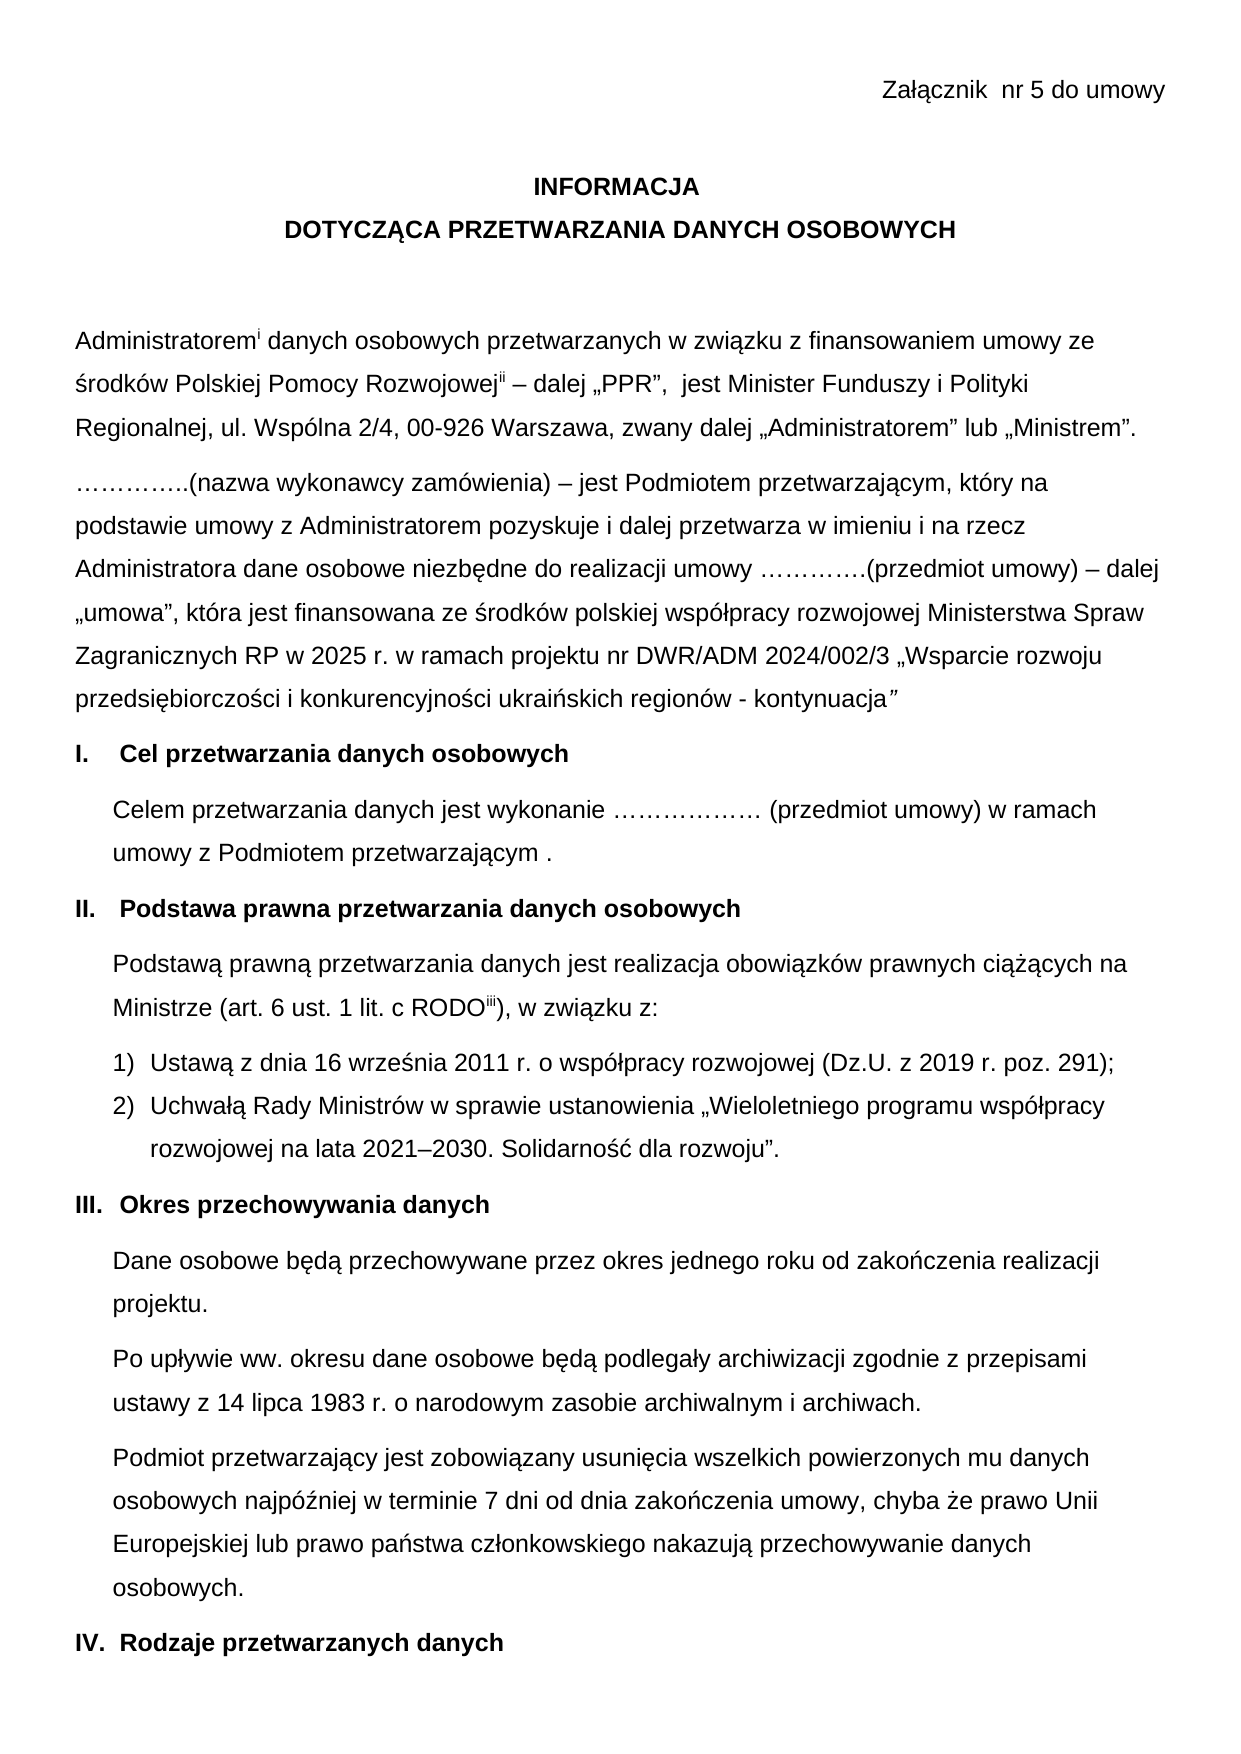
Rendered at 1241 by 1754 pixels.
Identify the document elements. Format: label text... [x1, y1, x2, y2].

text Administratorem danych osobowych przetwarzanych w związku z finansowaniem umowy ze środków Polskiej Pomocy Rozwojowej – dalej „PPR”, jest Minister Funduszy i Polityki Regionalnej, ul. Wspólna 2/4, 00-926 Warszawa, zwany dalej „Administratorem” lub „Ministrem”. [75, 326, 1165, 441]
list Podstawa prawna przetwarzania danych osobowych [75, 894, 1165, 922]
text Po upływie ww. okresu dane osobowe będą podlegały archiwizacji zgodnie z przepisami ustawy z 14 lipca 1983 r. o narodowym zasobie archiwalnym i archiwach. [112, 1344, 1165, 1416]
text Podstawą prawną przetwarzania danych jest realizacja obowiązków prawnych ciążących na Ministrze (art. 6 ust. 1 lit. c RODO), w związku z: [112, 949, 1165, 1021]
list Ustawą z dnia 16 września 2011 r. o współpracy rozwojowej (Dz.U. z 2019 r. poz. 291); [112, 1048, 1165, 1077]
list Okres przechowywania danych [75, 1190, 1165, 1219]
list Cel przetwarzania danych osobowych [75, 739, 1165, 768]
text Podmiot przetwarzający jest zobowiązany usunięcia wszelkich powierzonych mu danych osobowych najpóźniej w terminie 7 dni od dnia zakończenia umowy, chyba że prawo Unii Europejskiej lub prawo państwa członkowskiego nakazują przechowywanie danych osobowych. [112, 1443, 1165, 1601]
text Załącznik nr 5 do umowy [90, 75, 1165, 104]
text INFORMACJA DOTYCZĄCA PRZETWARZANIA DANYCH OSOBOWYCH [75, 172, 1165, 244]
list Rodzaje przetwarzanych danych [75, 1628, 1165, 1657]
text Celem przetwarzania danych jest wykonanie ……………… (przedmiot umowy) w ramach umowy z Podmiotem przetwarzającym . [112, 795, 1165, 867]
text Dane osobowe będą przechowywane przez okres jednego roku od zakończenia realizacji projektu. [112, 1246, 1165, 1317]
text …………..(nazwa wykonawcy zamówienia) – jest Podmiotem przetwarzającym, który na podstawie umowy z Administratorem pozyskuje i dalej przetwarza w imieniu i na rzecz Administratora dane osobowe niezbędne do realizacji umowy ………….(przedmiot umowy) – dalej „umowa”, która jest finansowana ze środków polskiej współpracy rozwojowej Ministerstwa Spraw Zagranicznych RP w 2025 r. w ramach projektu nr DWR/ADM 2024/002/3 „Wsparcie rozwoju przedsiębiorczości i konkurencyjności ukraińskich regionów - kontynuacja” [75, 468, 1165, 712]
list Uchwałą Rady Ministrów w sprawie ustanowienia „Wieloletniego programu współpracy rozwojowej na lata 2021–2030. Solidarność dla rozwoju”. [112, 1091, 1165, 1163]
